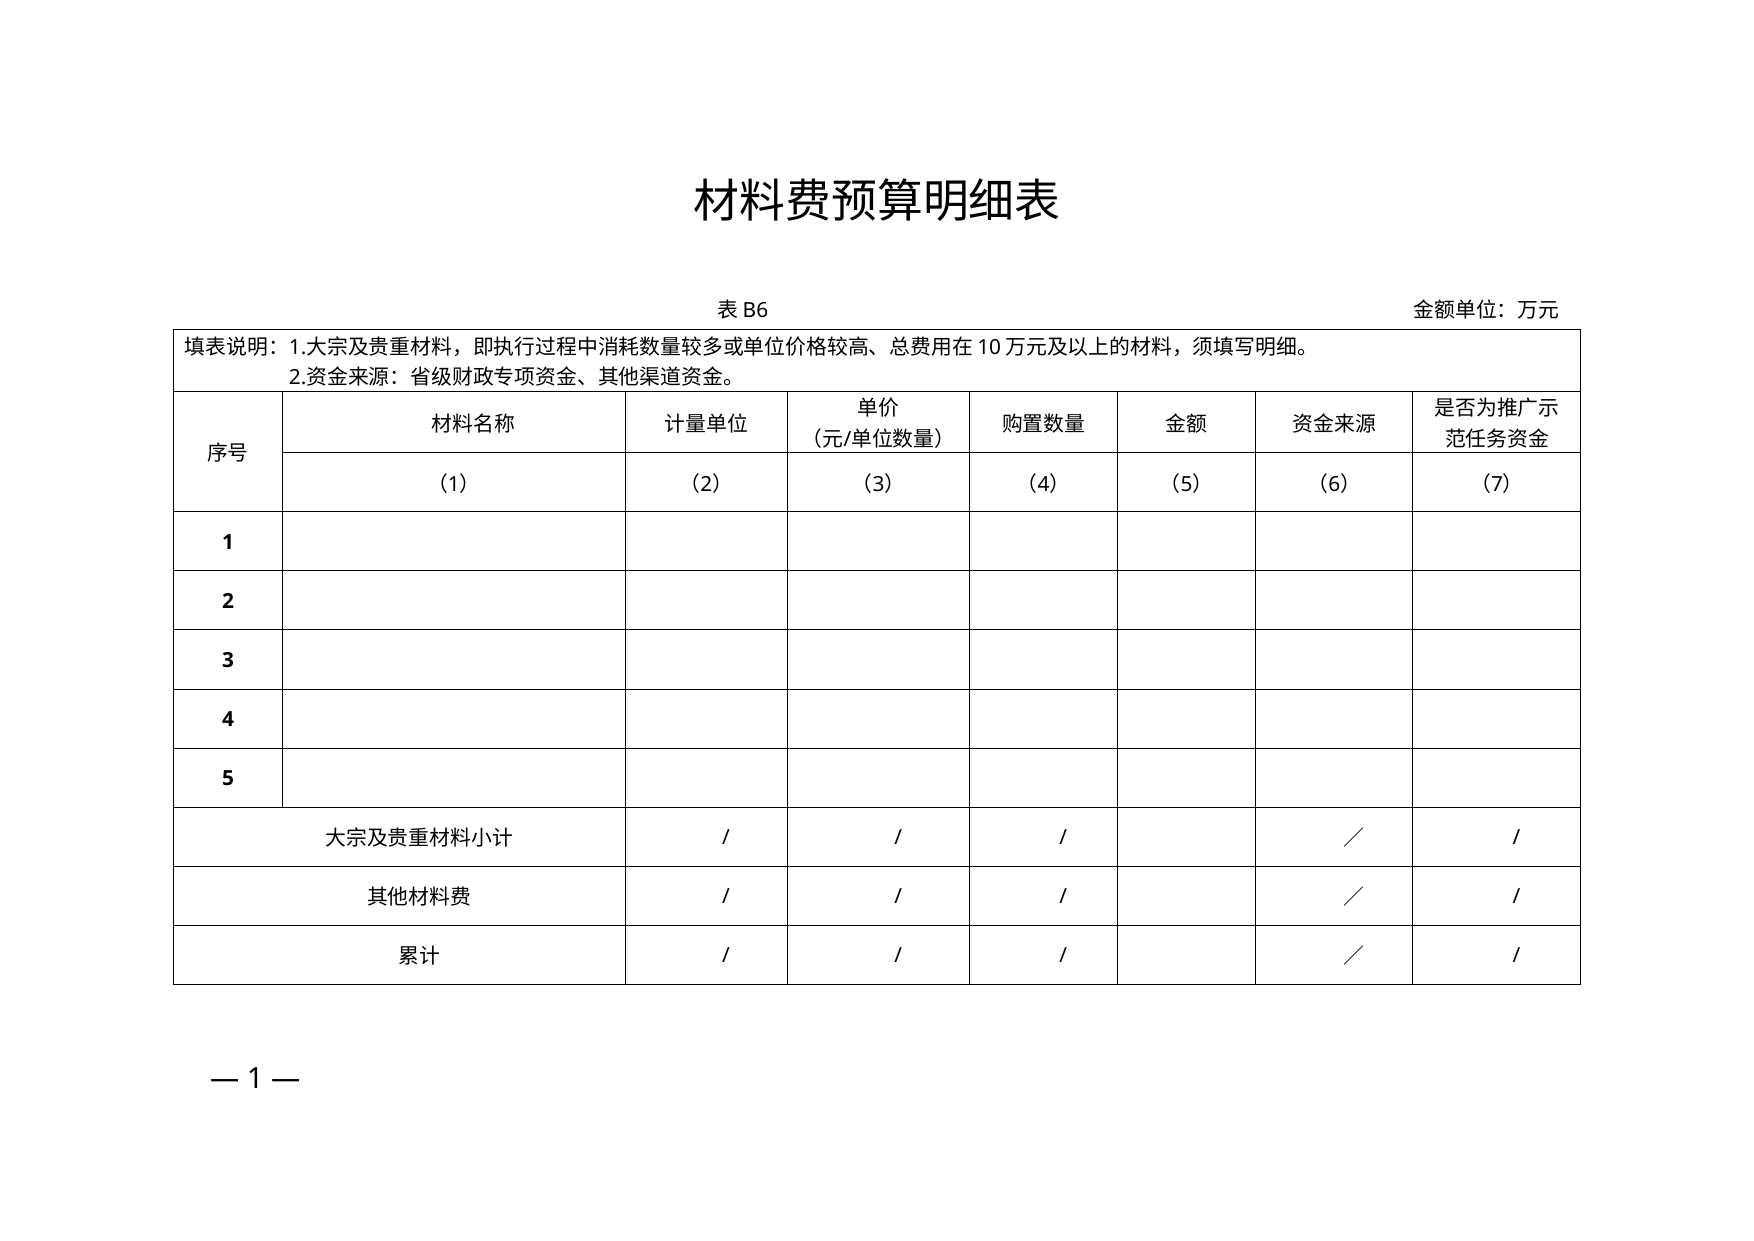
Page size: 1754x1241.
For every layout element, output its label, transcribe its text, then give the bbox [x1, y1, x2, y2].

table_cell 2 [174, 571, 282, 629]
table_cell [1256, 690, 1412, 747]
table_cell [283, 749, 625, 807]
table_cell （4） [970, 453, 1117, 511]
table_cell 单价 （元/单位数量） [788, 392, 969, 452]
table_cell [1118, 512, 1255, 570]
table_cell [626, 749, 787, 807]
table_cell [788, 749, 969, 807]
table_cell [970, 630, 1117, 688]
table_cell [626, 512, 787, 570]
table_cell / [626, 867, 787, 925]
text 表B6 金额单位：万元 [195, 271, 1559, 329]
table_cell （6） [1256, 453, 1412, 511]
text 材料费预算明细表 [195, 171, 1559, 229]
table_cell / [970, 808, 1117, 866]
table_cell （7） [1413, 453, 1580, 511]
table_cell [788, 571, 969, 629]
table_cell 1 [174, 512, 282, 570]
table_cell [626, 571, 787, 629]
table_cell [626, 630, 787, 688]
table_cell [1118, 630, 1255, 688]
table_cell [283, 630, 625, 688]
table_cell 其他材料费 [174, 867, 625, 925]
table_cell 3 [174, 630, 282, 688]
table_cell [788, 512, 969, 570]
table_cell 是否为推广示范任务资金 [1413, 392, 1580, 452]
table_cell [970, 512, 1117, 570]
table_cell / [626, 926, 787, 984]
table_cell / [626, 808, 787, 866]
table_cell [788, 690, 969, 747]
table_cell [1256, 630, 1412, 688]
table_cell [1118, 867, 1255, 925]
table_cell （5） [1118, 453, 1255, 511]
table_cell / [970, 926, 1117, 984]
table_cell [1413, 630, 1580, 688]
table_cell [1413, 690, 1580, 747]
table_cell / [1413, 926, 1580, 984]
table_cell ／ [1256, 867, 1412, 925]
table_cell 计量单位 [626, 392, 787, 452]
table_cell [970, 749, 1117, 807]
table_cell （2） [626, 453, 787, 511]
table_cell [1256, 512, 1412, 570]
table_cell [283, 690, 625, 747]
table_cell [1118, 571, 1255, 629]
table_cell ／ [1256, 808, 1412, 866]
table_cell [283, 571, 625, 629]
table_cell [970, 571, 1117, 629]
table_cell [788, 630, 969, 688]
table_cell [1256, 749, 1412, 807]
table_cell [1413, 571, 1580, 629]
table_cell 金额 [1118, 392, 1255, 452]
table_cell 材料名称 [283, 392, 625, 452]
table_cell [1118, 926, 1255, 984]
table_cell [1118, 808, 1255, 866]
table_cell [1118, 690, 1255, 747]
table_cell / [970, 867, 1117, 925]
table_cell 大宗及贵重材料小计 [174, 808, 625, 866]
table_cell [970, 690, 1117, 747]
table_cell / [1413, 867, 1580, 925]
table_cell [1413, 512, 1580, 570]
table_cell ／ [1256, 926, 1412, 984]
table_cell [626, 690, 787, 747]
table_header 填表说明：1.大宗及贵重材料，即执行过程中消耗数量较多或单位价格较高、总费用在10万元及以上的材料，须填写明细。 2.资金来源：省级财政专项资金、其他渠道资金。 [174, 330, 1580, 391]
table_cell [1413, 749, 1580, 807]
table_cell / [788, 926, 969, 984]
table_cell 资金来源 [1256, 392, 1412, 452]
table_cell 5 [174, 749, 282, 807]
table_cell / [788, 867, 969, 925]
table_cell （1） [283, 453, 625, 511]
table_cell [1256, 571, 1412, 629]
table_cell [1118, 749, 1255, 807]
table_cell 购置数量 [970, 392, 1117, 452]
table_cell 累计 [174, 926, 625, 984]
table_cell 序号 [174, 392, 282, 511]
table_cell / [788, 808, 969, 866]
table_cell （3） [788, 453, 969, 511]
table_cell / [1413, 808, 1580, 866]
table_cell [283, 512, 625, 570]
table_cell 4 [174, 690, 282, 747]
